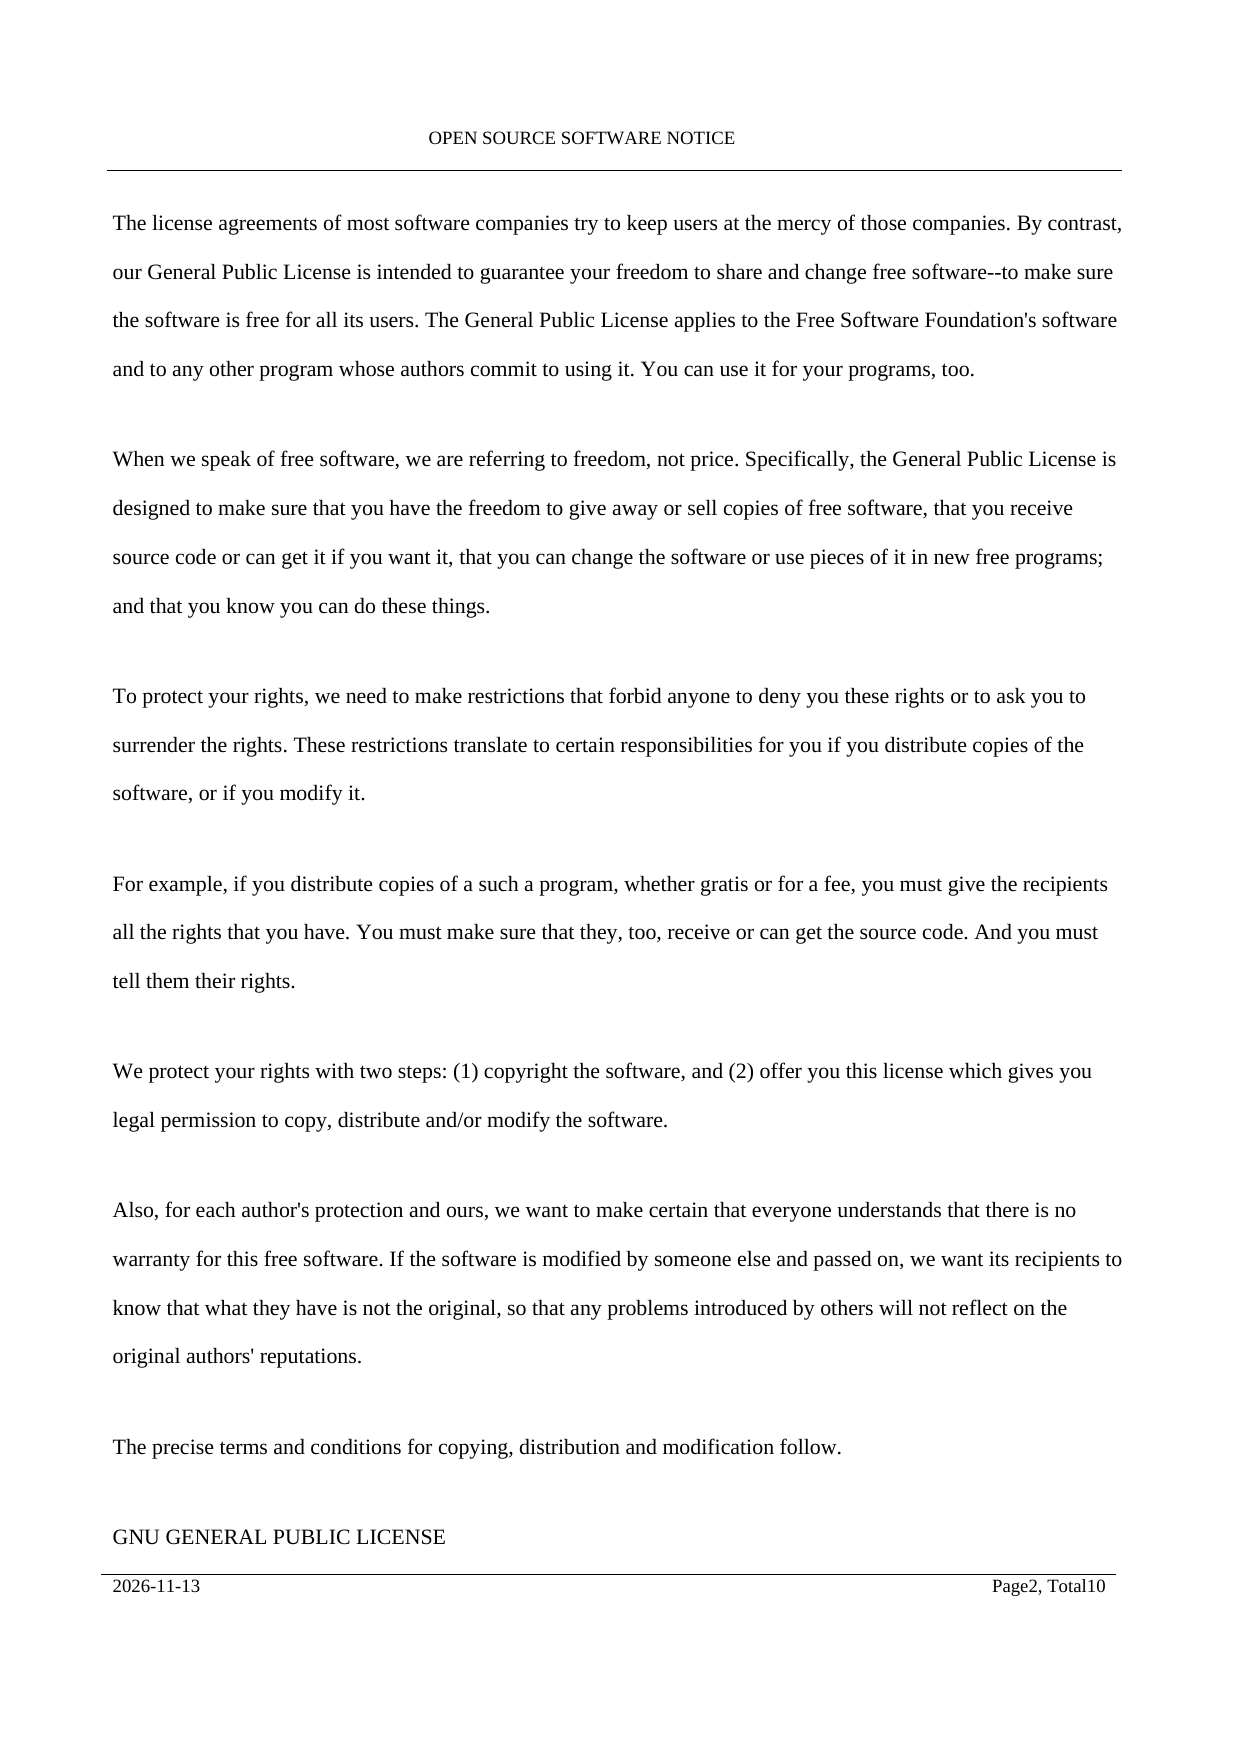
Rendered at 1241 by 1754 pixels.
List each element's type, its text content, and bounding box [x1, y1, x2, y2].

text When we speak of free software, we are referring to freedom, not price. Specifically, the General Public License is designed to make sure that you have the freedom to give away or sell copies of free software, that you receive source code or can get it if you want it, that you can change the software or use pieces of it in new free programs; and that you know you can do these things. [112, 443, 1128, 622]
text To protect your rights, we need to make restrictions that forbid anyone to deny you these rights or to ask you to surrender the rights. These restrictions translate to certain responsibilities for you if you distribute copies of the software, or if you modify it. [112, 679, 1128, 809]
text The license agreements of most software companies try to keep users at the mercy of those companies. By contrast, our General Public License is intended to guarantee your freedom to share and change free software--to make sure the software is free for all its users. The General Public License applies to the Free Software Foundation's software and to any other program whose authors commit to using it. You can use it for your programs, too. [112, 206, 1128, 385]
text GNU GENERAL PUBLIC LICENSE [112, 1520, 1128, 1553]
text We protect your rights with two steps: (1) copyright the software, and (2) offer you this license which gives you legal permission to copy, distribute and/or modify the software. [112, 1055, 1128, 1136]
text The precise terms and conditions for copying, distribution and modification follow. [112, 1430, 1128, 1463]
text Also, for each author's protection and ours, we want to make certain that everyone understands that there is no warranty for this free software. If the software is modified by someone else and passed on, we want its recipients to know that what they have is not the original, so that any problems introduced by others will not reflect on the original authors' reputations. [112, 1194, 1128, 1372]
text For example, if you distribute copies of a such a program, whether gratis or for a fee, you must give the recipients all the rights that you have. You must make sure that they, too, receive or can get the source code. And you must tell them their rights. [112, 867, 1128, 997]
